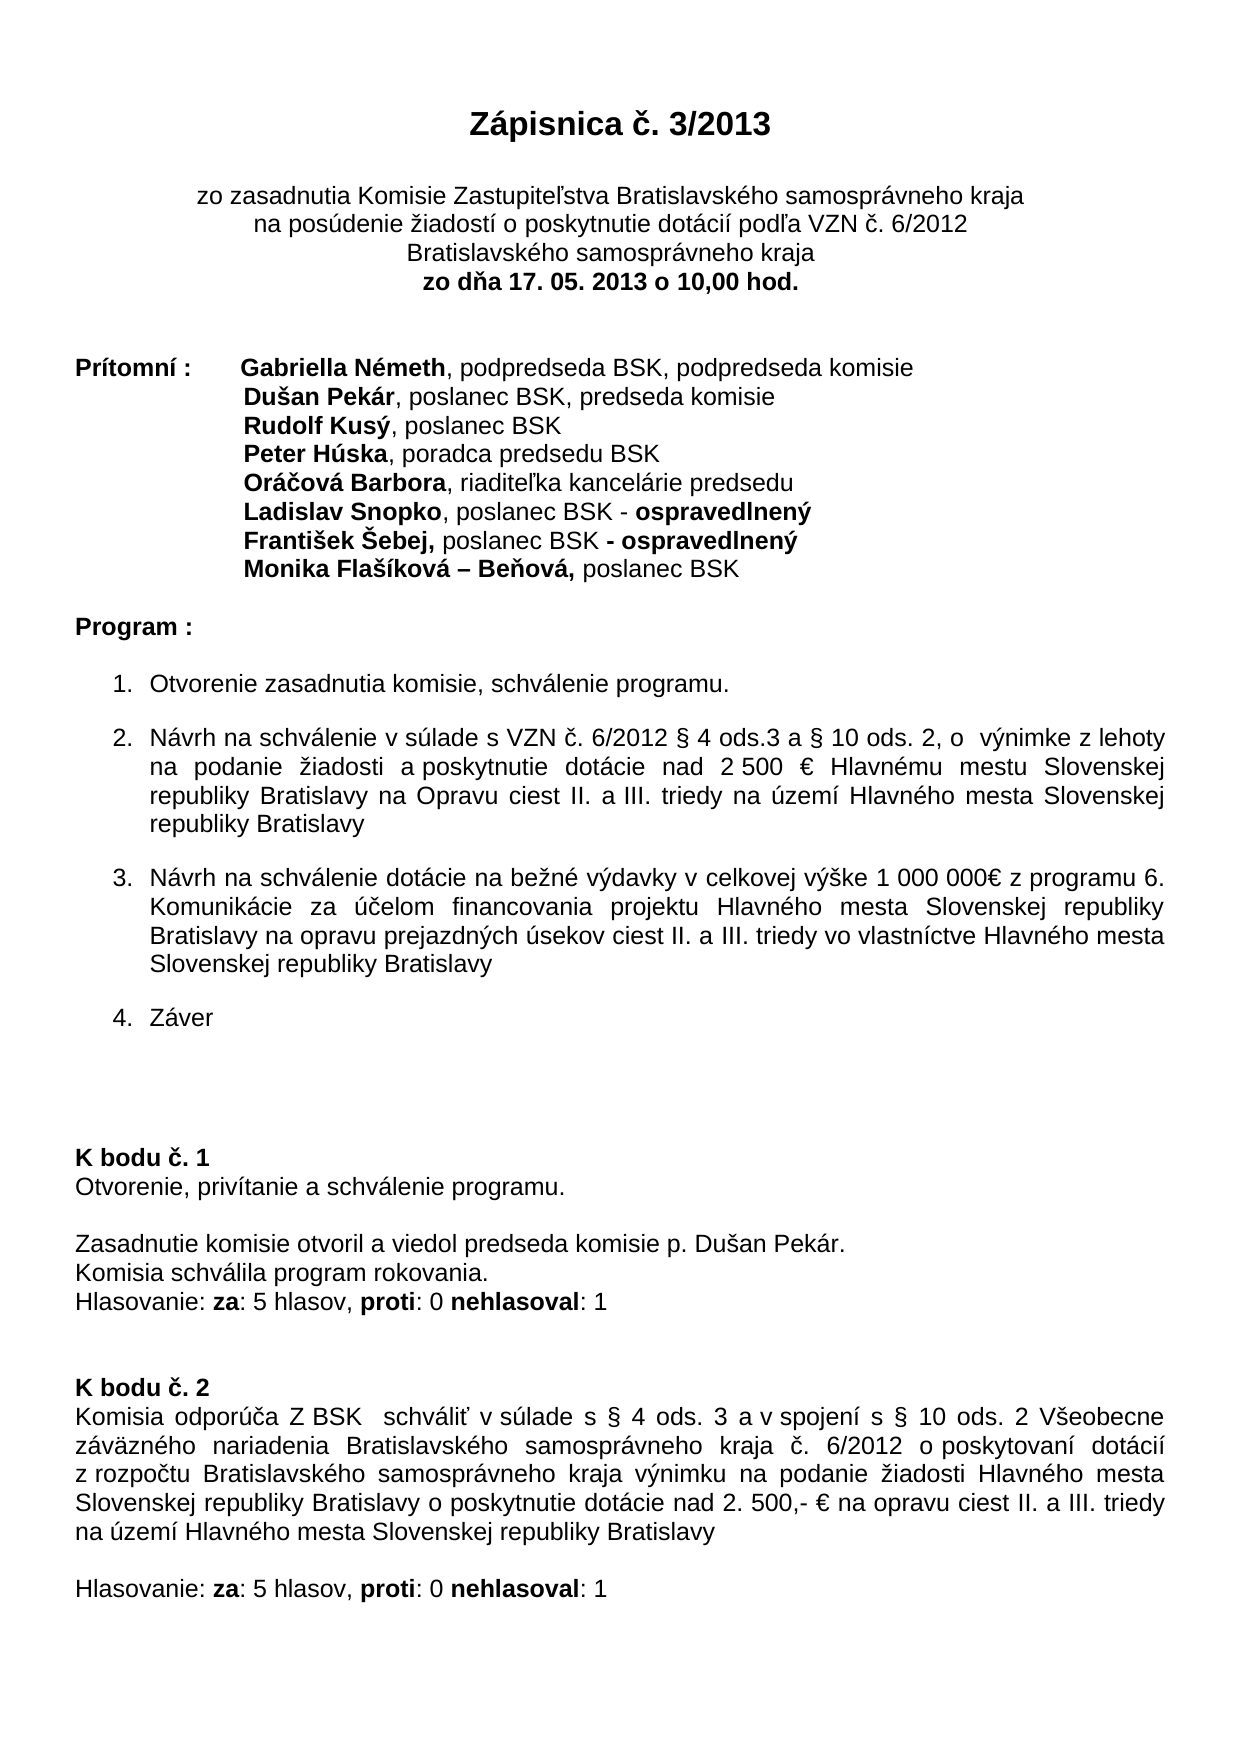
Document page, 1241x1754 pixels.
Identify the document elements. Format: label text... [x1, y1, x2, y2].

text Rudolf Kusý, poslanec BSK [75, 411, 1165, 439]
text zo dňa 17. 05. 2013 o 10,00 hod. [37, 267, 1165, 296]
text Oráčová Barbora, riaditeľka kancelárie predsedu [75, 468, 1165, 497]
list Otvorenie zasadnutia komisie, schválenie programu. [112, 669, 1165, 698]
text zo zasadnutia Komisie Zastupiteľstva Bratislavského samosprávneho kraja [37, 181, 1165, 209]
text na posúdenie žiadostí o poskytnutie dotácií podľa VZN č. 6/2012 [37, 209, 1165, 238]
text Ladislav Snopko, poslanec BSK - ospravedlnený [75, 497, 1165, 526]
list Návrh na schválenie dotácie na bežné výdavky v celkovej výške 1 000 000€ z programu 6. Komunikácie za účelom financovania projektu Hlavného mesta Slovenskej republiky Bratislavy na opravu prejazdných úsekov ciest II. a III. triedy vo vlastníctve Hlavného mesta Slovenskej republiky Bratislavy [112, 863, 1165, 978]
text K bodu č. 1 [75, 1143, 1165, 1172]
text Zápisnica č. 3/2013 [75, 75, 1165, 142]
text Monika Flašíková – Beňová, poslanec BSK [75, 554, 1165, 583]
text Komisia schválila program rokovania. [75, 1258, 1165, 1287]
text Program : [75, 612, 1165, 641]
list Záver [112, 1003, 1165, 1032]
text Komisia odporúča Z BSK schváliť v súlade s § 4 ods. 3 a v spojení s § 10 ods. 2 Všeobecne záväzného nariadenia Bratislavského samosprávneho kraja č. 6/2012 o poskytovaní dotácií z rozpočtu Bratislavského samosprávneho kraja výnimku na podanie žiadosti Hlavného mesta Slovenskej republiky Bratislavy o poskytnutie dotácie nad 2. 500,- € na opravu ciest II. a III. triedy na území Hlavného mesta Slovenskej republiky Bratislavy [75, 1402, 1165, 1546]
list Návrh na schválenie v súlade s VZN č. 6/2012 § 4 ods.3 a § 10 ods. 2, o výnimke z lehoty na podanie žiadosti a poskytnutie dotácie nad 2 500 € Hlavnému mestu Slovenskej republiky Bratislavy na Opravu ciest II. a III. triedy na území Hlavného mesta Slovenskej republiky Bratislavy [112, 723, 1165, 838]
text Prítomní : Gabriella Németh, podpredseda BSK, podpredseda komisie [75, 353, 1165, 382]
text Bratislavského samosprávneho kraja [37, 238, 1165, 267]
text Otvorenie, privítanie a schválenie programu. [75, 1172, 1165, 1201]
text K bodu č. 2 [75, 1373, 1165, 1402]
text František Šebej, poslanec BSK - ospravedlnený [75, 526, 1165, 554]
text Peter Húska, poradca predsedu BSK [75, 439, 1165, 468]
text Hlasovanie: za: 5 hlasov, proti: 0 nehlasoval: 1 [75, 1287, 1165, 1316]
text Zasadnutie komisie otvoril a viedol predseda komisie p. Dušan Pekár. [75, 1229, 1165, 1258]
text Dušan Pekár, poslanec BSK, predseda komisie [75, 382, 1165, 411]
text Hlasovanie: za: 5 hlasov, proti: 0 nehlasoval: 1 [75, 1574, 1165, 1603]
